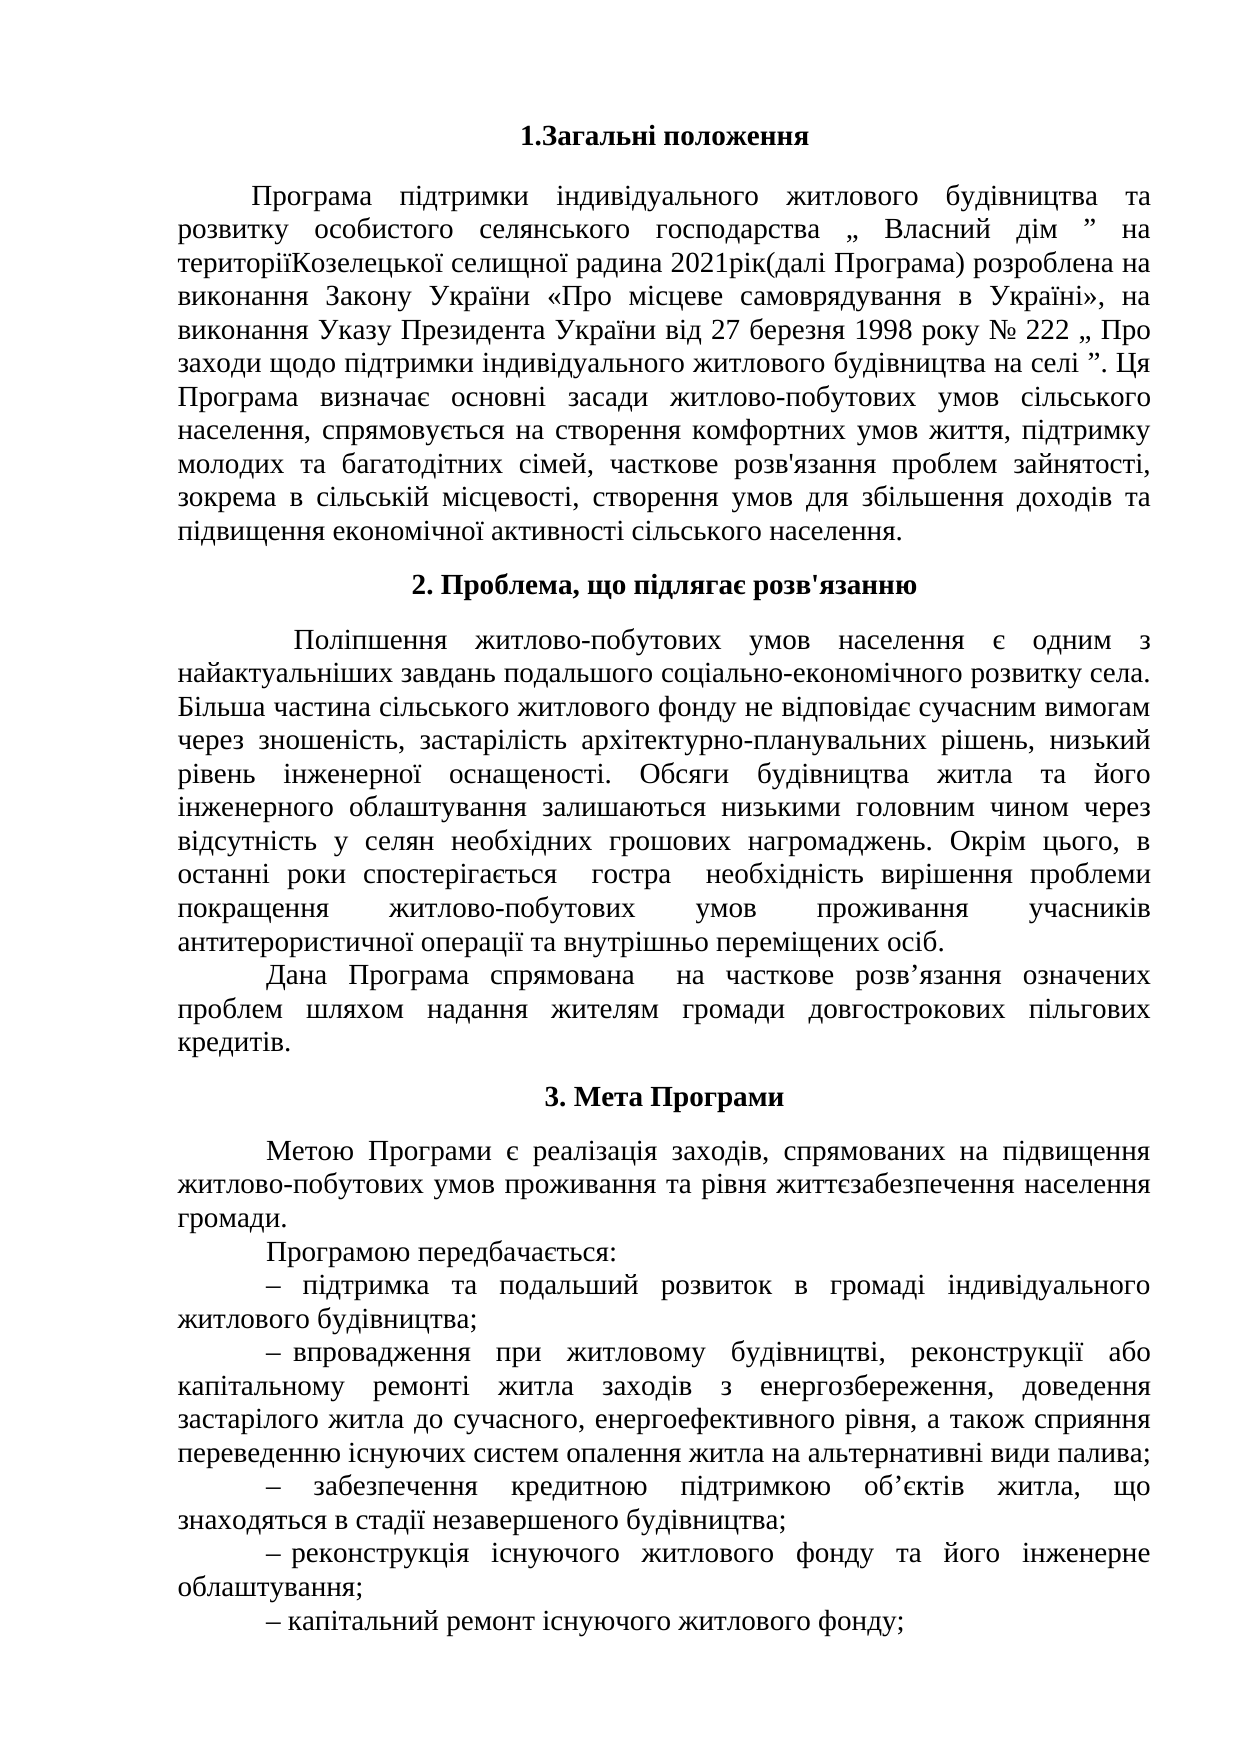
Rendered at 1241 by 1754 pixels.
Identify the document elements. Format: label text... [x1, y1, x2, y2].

list – реконструкція існуючого житлового фонду та його інженерне облаштування; [177, 1536, 1152, 1603]
text 3. Мета Програми [177, 1079, 1152, 1112]
text 1.Загальні положення [177, 118, 1152, 152]
list Дана Програма спрямована на часткове розв’язання означених проблем шляхом надання жителям громади довгострокових пільгових кредитів. [177, 957, 1152, 1058]
list – забезпечення кредитною підтримкою об’єктів житла, що знаходяться в стадії незавершеного будівництва; [177, 1468, 1152, 1536]
list Поліпшення житлово-побутових умов населення є одним з найактуальніших завдань подальшого соціально-економічного розвитку села. Більша частина сільського житлового фонду не відповідає сучасним вимогам через зношеність, застарілість архітектурно-планувальних рішень, низький рівень інженерної оснащеності. Обсяги будівництва житла та його інженерного облаштування залишаються низькими головним чином через відсутність у селян необхідних грошових нагромаджень. Окрім цього, в останні роки спостерігається гостра необхідність вирішення проблеми покращення житлово-побутових умов проживання учасників антитерористичної операції та внутрішньо переміщених осіб. [177, 622, 1152, 957]
list Метою Програми є реалізація заходів, спрямованих на підвищення житлово-побутових умов проживання та рівня життєзабезпечення населення громади. [177, 1133, 1152, 1234]
text Програма підтримки індивідуального житлового будівництва та розвитку особистого селянського господарства „ Власний дім ” на територіїКозелецької селищної радина 2021рік(далі Програма) розроблена на виконання Закону України «Про місцеве самоврядування в Україні», на виконання Указу Президента України від 27 березня 1998 року № 222 „ Про заходи щодо підтримки індивідуального житлового будівництва на селі ”. Ця Програма визначає основні засади житлово-побутових умов сільського населення, спрямовується на створення комфортних умов життя, підтримку молодих та багатодітних сімей, часткове розв'язання проблем зайнятості, зокрема в сільській місцевості, створення умов для збільшення доходів та підвищення економічної активності сільського населення. [177, 178, 1152, 547]
list – підтримка та подальший розвиток в громаді індивідуального житлового будівництва; [177, 1267, 1152, 1334]
text 2. Проблема, що підлягає розв'язанню [177, 567, 1152, 601]
list – капітальний ремонт існуючого житлового фонду; [177, 1603, 1152, 1636]
list Програмою передбачається: [177, 1234, 1152, 1267]
list – впровадження при житловому будівництві, реконструкції або капітальному ремонті житла заходів з енергозбереження, доведення застарілого житла до сучасного, енергоефективного рівня, а також сприяння переведенню існуючих систем опалення житла на альтернативні види палива; [177, 1334, 1152, 1468]
